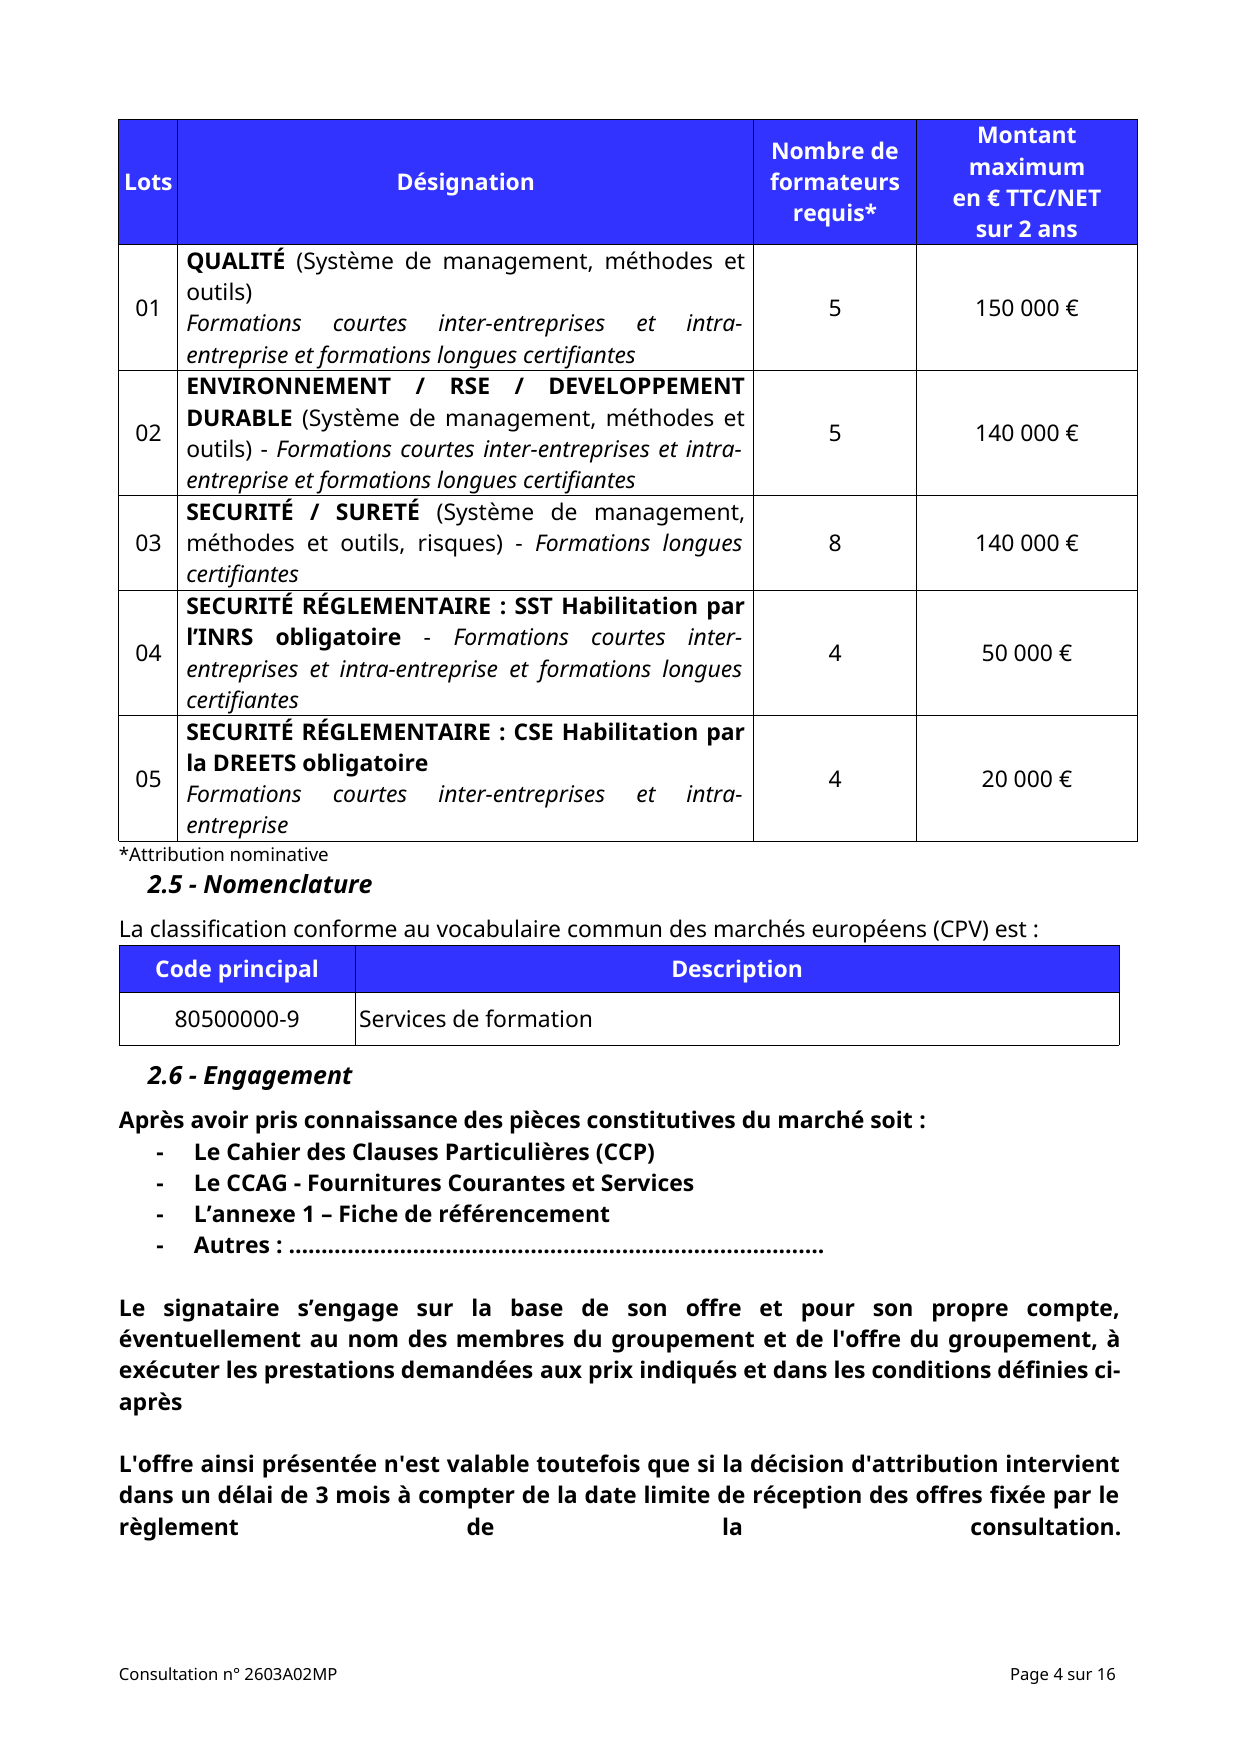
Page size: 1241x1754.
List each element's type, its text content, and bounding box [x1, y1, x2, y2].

table_cell 04 [119, 591, 177, 715]
table_cell 5 [754, 245, 916, 370]
text Après avoir pris connaissance des pièces constitutives du marché soit : [119, 1104, 1121, 1136]
table_header Montant maximum en € TTC/NET sur 2 ans [917, 120, 1137, 244]
list Autres : ………………………………………………………………………. [156, 1229, 1121, 1261]
table_cell 4 [754, 716, 916, 841]
table_cell 140 000 € [917, 496, 1137, 589]
list L’annexe 1 – Fiche de référencement [156, 1198, 1121, 1229]
table_cell 01 [119, 245, 177, 370]
table_cell ENVIRONNEMENT / RSE / DEVELOPPEMENT DURABLE (Système de management, méthodes et outils) - Formations courtes inter-entreprises et intra-entreprise et formations longues certifiantes [178, 371, 753, 495]
table_cell 140 000 € [917, 371, 1137, 495]
subtitle 2.5 - Nomenclature [148, 867, 1121, 901]
table_cell 5 [754, 371, 916, 495]
table_cell 4 [754, 591, 916, 715]
table_cell 05 [119, 716, 177, 841]
table_cell 80500000-9 [120, 993, 355, 1045]
text Le signataire s’engage sur la base de son offre et pour son propre compte, éventuellement au nom des membres du groupement et de l'offre du groupement, à exécuter les prestations demandées aux prix indiqués et dans les conditions définies ci-après [119, 1292, 1121, 1417]
table_cell SECURITÉ RÉGLEMENTAIRE : CSE Habilitation par la DREETS obligatoire Formations courtes inter-entreprises et intra-entreprise [178, 716, 753, 841]
text La classification conforme au vocabulaire commun des marchés européens (CPV) est : [119, 913, 1121, 944]
table_cell 03 [119, 496, 177, 589]
subtitle 2.6 - Engagement [148, 1058, 1121, 1092]
table_cell Services de formation [356, 993, 1119, 1045]
text L'offre ainsi présentée n'est valable toutefois que si la décision d'attribution intervient dans un délai de 3 mois à compter de la date limite de réception des offres fixée par le règlement de la consultation. [119, 1448, 1121, 1572]
table_header Désignation [178, 120, 753, 244]
list Le Cahier des Clauses Particulières (CCP) [156, 1136, 1121, 1167]
table_cell 20 000 € [917, 716, 1137, 841]
table_cell SECURITÉ / SURETÉ (Système de management, méthodes et outils, risques) - Formations longues certifiantes [178, 496, 753, 589]
table_cell QUALITÉ (Système de management, méthodes et outils) Formations courtes inter-entreprises et intra-entreprise et formations longues certifiantes [178, 245, 753, 370]
table_cell 02 [119, 371, 177, 495]
table_cell 150 000 € [917, 245, 1137, 370]
table_cell 8 [754, 496, 916, 589]
list Le CCAG - Fournitures Courantes et Services [156, 1167, 1121, 1198]
table_header Nombre de formateurs requis* [754, 120, 916, 244]
table_header Description [356, 946, 1119, 992]
table_header Code principal [120, 946, 355, 992]
text *Attribution nominative [119, 842, 1121, 867]
table_cell 50 000 € [917, 591, 1137, 715]
table_cell SECURITÉ RÉGLEMENTAIRE : SST Habilitation par l’INRS obligatoire - Formations courtes inter-entreprises et intra-entreprise et formations longues certifiantes [178, 591, 753, 715]
table_header Lots [119, 120, 177, 244]
